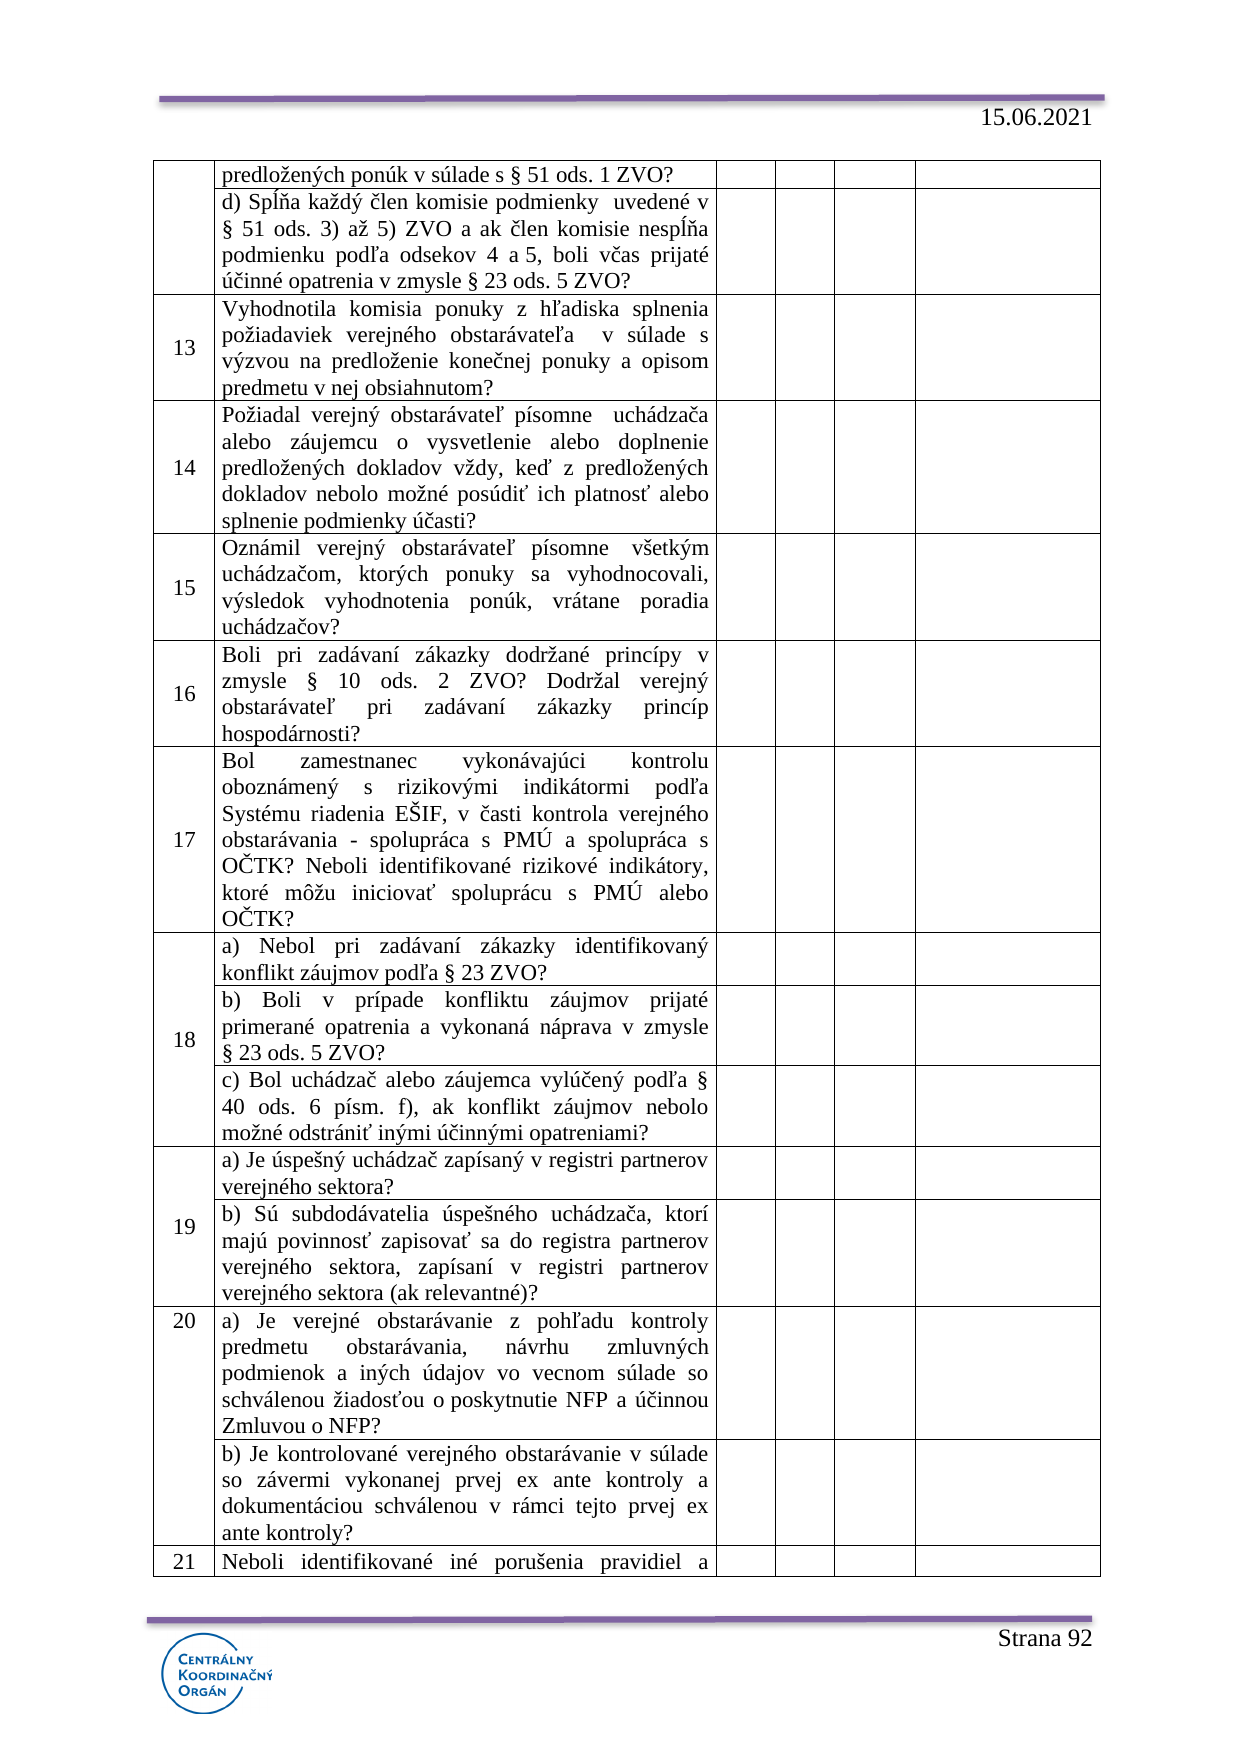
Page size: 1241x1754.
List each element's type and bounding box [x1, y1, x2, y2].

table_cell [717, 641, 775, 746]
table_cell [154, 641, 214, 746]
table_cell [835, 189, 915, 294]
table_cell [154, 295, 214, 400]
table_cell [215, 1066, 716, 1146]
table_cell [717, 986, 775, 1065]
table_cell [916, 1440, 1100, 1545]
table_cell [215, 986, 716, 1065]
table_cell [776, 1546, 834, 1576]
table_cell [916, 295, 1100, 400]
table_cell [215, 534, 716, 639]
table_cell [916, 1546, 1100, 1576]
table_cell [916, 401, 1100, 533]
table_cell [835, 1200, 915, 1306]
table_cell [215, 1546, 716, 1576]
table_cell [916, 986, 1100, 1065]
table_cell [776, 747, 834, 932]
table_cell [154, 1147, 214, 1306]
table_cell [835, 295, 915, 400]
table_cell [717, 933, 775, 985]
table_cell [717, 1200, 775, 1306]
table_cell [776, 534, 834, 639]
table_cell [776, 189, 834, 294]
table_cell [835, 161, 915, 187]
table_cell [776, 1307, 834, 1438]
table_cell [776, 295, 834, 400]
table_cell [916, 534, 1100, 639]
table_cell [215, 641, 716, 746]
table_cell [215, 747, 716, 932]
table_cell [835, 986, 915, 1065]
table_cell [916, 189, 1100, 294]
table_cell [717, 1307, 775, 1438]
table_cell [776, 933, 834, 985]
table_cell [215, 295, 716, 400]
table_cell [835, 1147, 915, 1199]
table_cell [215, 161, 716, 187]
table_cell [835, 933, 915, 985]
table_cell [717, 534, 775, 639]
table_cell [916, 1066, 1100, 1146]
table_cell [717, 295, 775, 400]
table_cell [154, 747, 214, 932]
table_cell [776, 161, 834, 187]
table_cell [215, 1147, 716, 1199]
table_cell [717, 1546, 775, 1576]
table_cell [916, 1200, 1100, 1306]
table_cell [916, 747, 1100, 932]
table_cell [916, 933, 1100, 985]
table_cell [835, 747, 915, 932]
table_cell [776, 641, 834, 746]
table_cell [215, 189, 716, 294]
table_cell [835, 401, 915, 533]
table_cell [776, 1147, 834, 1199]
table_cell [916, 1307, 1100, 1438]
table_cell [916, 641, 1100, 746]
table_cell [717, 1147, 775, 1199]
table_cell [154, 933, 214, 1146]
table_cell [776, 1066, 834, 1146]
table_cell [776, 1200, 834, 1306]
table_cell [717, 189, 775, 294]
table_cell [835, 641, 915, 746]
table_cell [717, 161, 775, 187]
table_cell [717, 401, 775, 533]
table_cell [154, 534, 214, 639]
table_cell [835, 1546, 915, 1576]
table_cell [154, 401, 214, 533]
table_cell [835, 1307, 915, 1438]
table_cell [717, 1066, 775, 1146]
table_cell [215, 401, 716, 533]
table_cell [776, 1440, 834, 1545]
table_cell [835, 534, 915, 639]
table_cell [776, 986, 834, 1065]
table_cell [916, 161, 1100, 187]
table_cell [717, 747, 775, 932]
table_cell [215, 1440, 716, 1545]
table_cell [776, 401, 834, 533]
picture [159, 1631, 272, 1713]
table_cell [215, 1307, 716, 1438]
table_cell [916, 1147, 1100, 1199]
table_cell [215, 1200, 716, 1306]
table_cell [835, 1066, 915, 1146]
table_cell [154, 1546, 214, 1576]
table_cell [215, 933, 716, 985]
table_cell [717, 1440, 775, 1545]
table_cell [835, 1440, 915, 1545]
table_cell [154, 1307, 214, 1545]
